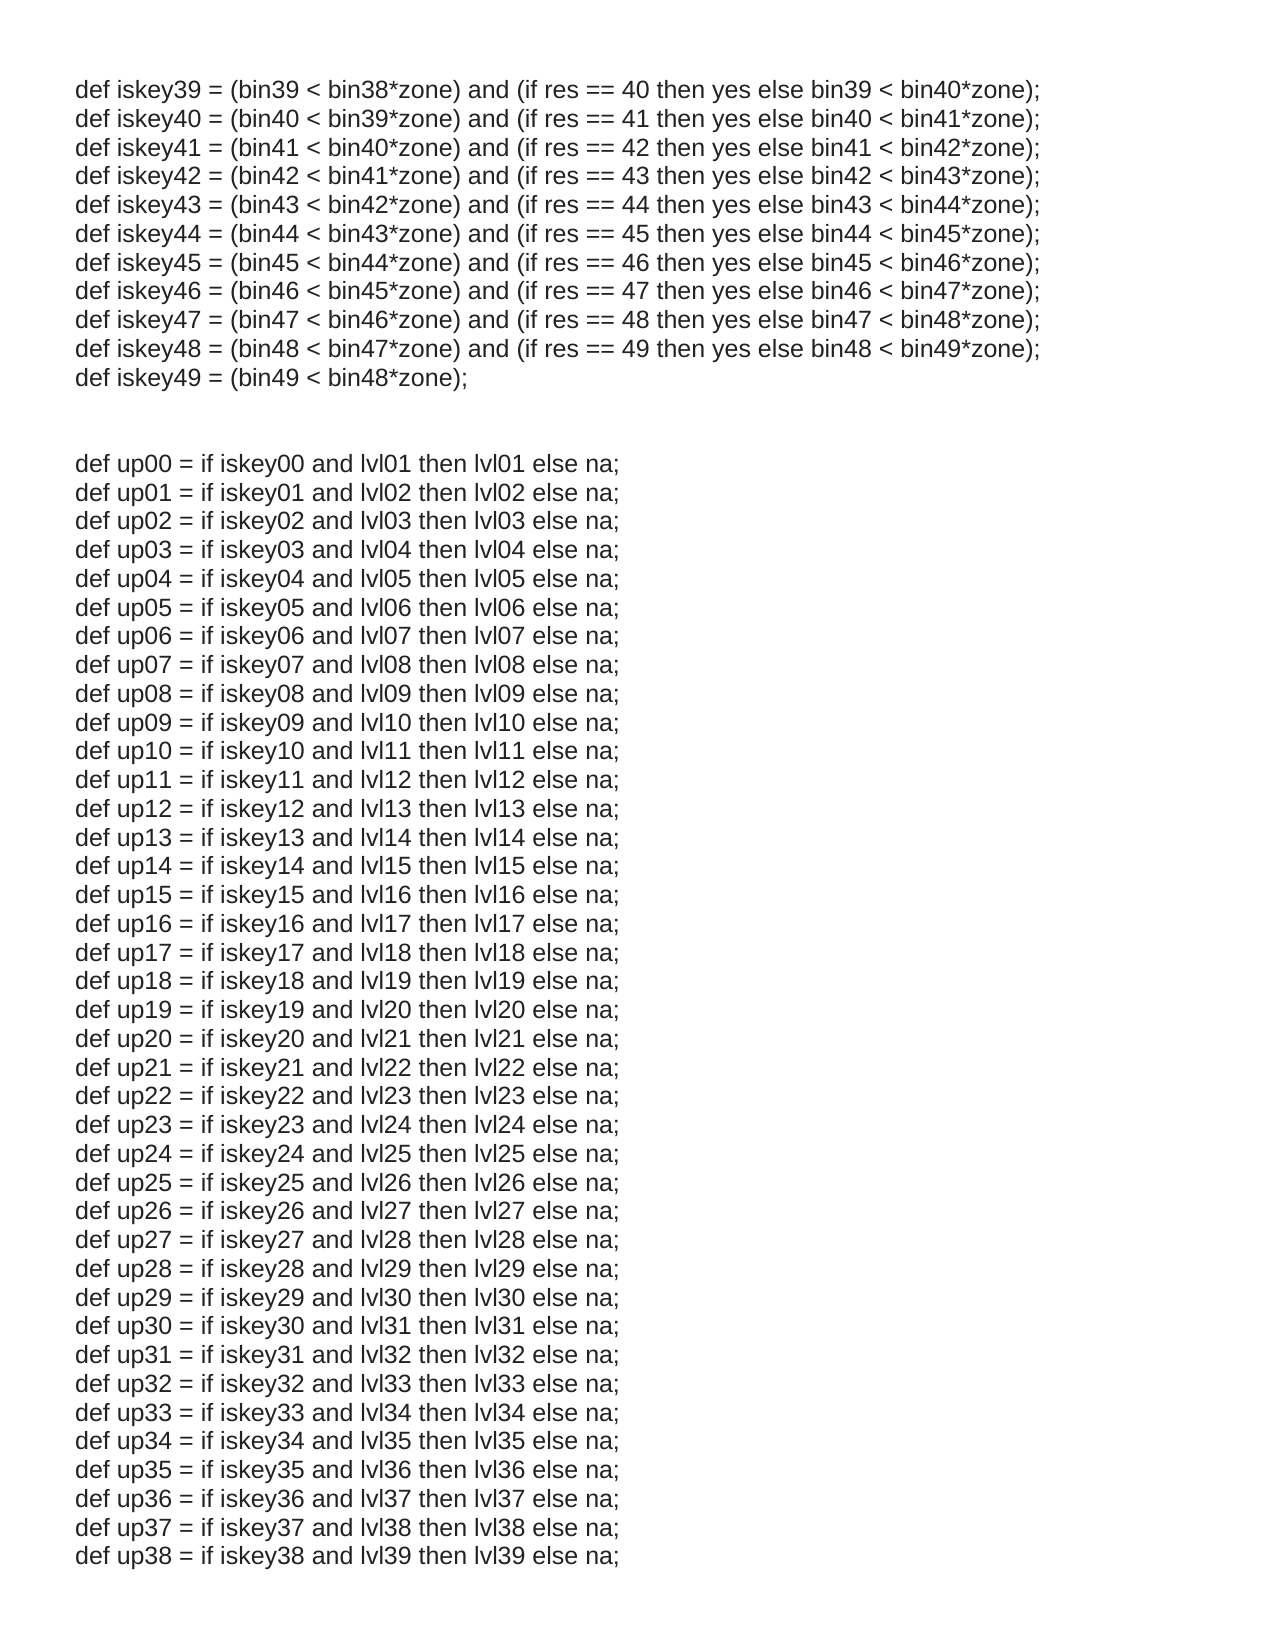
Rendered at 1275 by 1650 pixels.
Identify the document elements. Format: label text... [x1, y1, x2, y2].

text def iskey42 = (bin42 < bin41*zone) and (if res == 43 then yes else bin42 < bin43*zone); [75, 161, 1200, 190]
text def up04 = if iskey04 and lvl05 then lvl05 else na; [75, 564, 1200, 592]
text def iskey44 = (bin44 < bin43*zone) and (if res == 45 then yes else bin44 < bin45*zone); [75, 219, 1200, 247]
text def up10 = if iskey10 and lvl11 then lvl11 else na; [75, 736, 1200, 765]
text def up37 = if iskey37 and lvl38 then lvl38 else na; [75, 1512, 1200, 1541]
text def up13 = if iskey13 and lvl14 then lvl14 else na; [75, 822, 1200, 851]
text def iskey41 = (bin41 < bin40*zone) and (if res == 42 then yes else bin41 < bin42*zone); [75, 132, 1200, 161]
text def iskey46 = (bin46 < bin45*zone) and (if res == 47 then yes else bin46 < bin47*zone); [75, 276, 1200, 305]
text def up02 = if iskey02 and lvl03 then lvl03 else na; [75, 506, 1200, 535]
text def iskey47 = (bin47 < bin46*zone) and (if res == 48 then yes else bin47 < bin48*zone); [75, 305, 1200, 334]
text def iskey40 = (bin40 < bin39*zone) and (if res == 41 then yes else bin40 < bin41*zone); [75, 104, 1200, 132]
text def up16 = if iskey16 and lvl17 then lvl17 else na; [75, 909, 1200, 937]
text def up07 = if iskey07 and lvl08 then lvl08 else na; [75, 650, 1200, 679]
text def up32 = if iskey32 and lvl33 then lvl33 else na; [75, 1369, 1200, 1397]
text def up15 = if iskey15 and lvl16 then lvl16 else na; [75, 880, 1200, 909]
text def up18 = if iskey18 and lvl19 then lvl19 else na; [75, 966, 1200, 995]
text def up38 = if iskey38 and lvl39 then lvl39 else na; [75, 1541, 1200, 1570]
text def up27 = if iskey27 and lvl28 then lvl28 else na; [75, 1225, 1200, 1254]
text def up25 = if iskey25 and lvl26 then lvl26 else na; [75, 1167, 1200, 1196]
text def iskey39 = (bin39 < bin38*zone) and (if res == 40 then yes else bin39 < bin40*zone); [75, 75, 1200, 104]
text def up20 = if iskey20 and lvl21 then lvl21 else na; [75, 1024, 1200, 1052]
text def iskey45 = (bin45 < bin44*zone) and (if res == 46 then yes else bin45 < bin46*zone); [75, 247, 1200, 276]
text def up11 = if iskey11 and lvl12 then lvl12 else na; [75, 765, 1200, 794]
text def up35 = if iskey35 and lvl36 then lvl36 else na; [75, 1455, 1200, 1484]
text def up00 = if iskey00 and lvl01 then lvl01 else na; [75, 449, 1200, 477]
text def up29 = if iskey29 and lvl30 then lvl30 else na; [75, 1282, 1200, 1311]
text def up24 = if iskey24 and lvl25 then lvl25 else na; [75, 1139, 1200, 1167]
text def up01 = if iskey01 and lvl02 then lvl02 else na; [75, 477, 1200, 506]
text def up21 = if iskey21 and lvl22 then lvl22 else na; [75, 1052, 1200, 1081]
text def up12 = if iskey12 and lvl13 then lvl13 else na; [75, 794, 1200, 822]
text def up28 = if iskey28 and lvl29 then lvl29 else na; [75, 1254, 1200, 1282]
text def up23 = if iskey23 and lvl24 then lvl24 else na; [75, 1110, 1200, 1139]
text def up05 = if iskey05 and lvl06 then lvl06 else na; [75, 592, 1200, 621]
text def up06 = if iskey06 and lvl07 then lvl07 else na; [75, 621, 1200, 650]
text def up26 = if iskey26 and lvl27 then lvl27 else na; [75, 1196, 1200, 1225]
text def iskey43 = (bin43 < bin42*zone) and (if res == 44 then yes else bin43 < bin44*zone); [75, 190, 1200, 219]
text def up31 = if iskey31 and lvl32 then lvl32 else na; [75, 1340, 1200, 1369]
text def up14 = if iskey14 and lvl15 then lvl15 else na; [75, 851, 1200, 880]
text def up33 = if iskey33 and lvl34 then lvl34 else na; [75, 1397, 1200, 1426]
text def up17 = if iskey17 and lvl18 then lvl18 else na; [75, 937, 1200, 966]
text def up19 = if iskey19 and lvl20 then lvl20 else na; [75, 995, 1200, 1024]
text def up36 = if iskey36 and lvl37 then lvl37 else na; [75, 1484, 1200, 1512]
text def iskey49 = (bin49 < bin48*zone); [75, 362, 1200, 391]
text def up09 = if iskey09 and lvl10 then lvl10 else na; [75, 707, 1200, 736]
text def up22 = if iskey22 and lvl23 then lvl23 else na; [75, 1081, 1200, 1110]
text def up30 = if iskey30 and lvl31 then lvl31 else na; [75, 1311, 1200, 1340]
text def up34 = if iskey34 and lvl35 then lvl35 else na; [75, 1426, 1200, 1455]
text def iskey48 = (bin48 < bin47*zone) and (if res == 49 then yes else bin48 < bin49*zone); [75, 334, 1200, 362]
text def up08 = if iskey08 and lvl09 then lvl09 else na; [75, 679, 1200, 707]
text def up03 = if iskey03 and lvl04 then lvl04 else na; [75, 535, 1200, 564]
